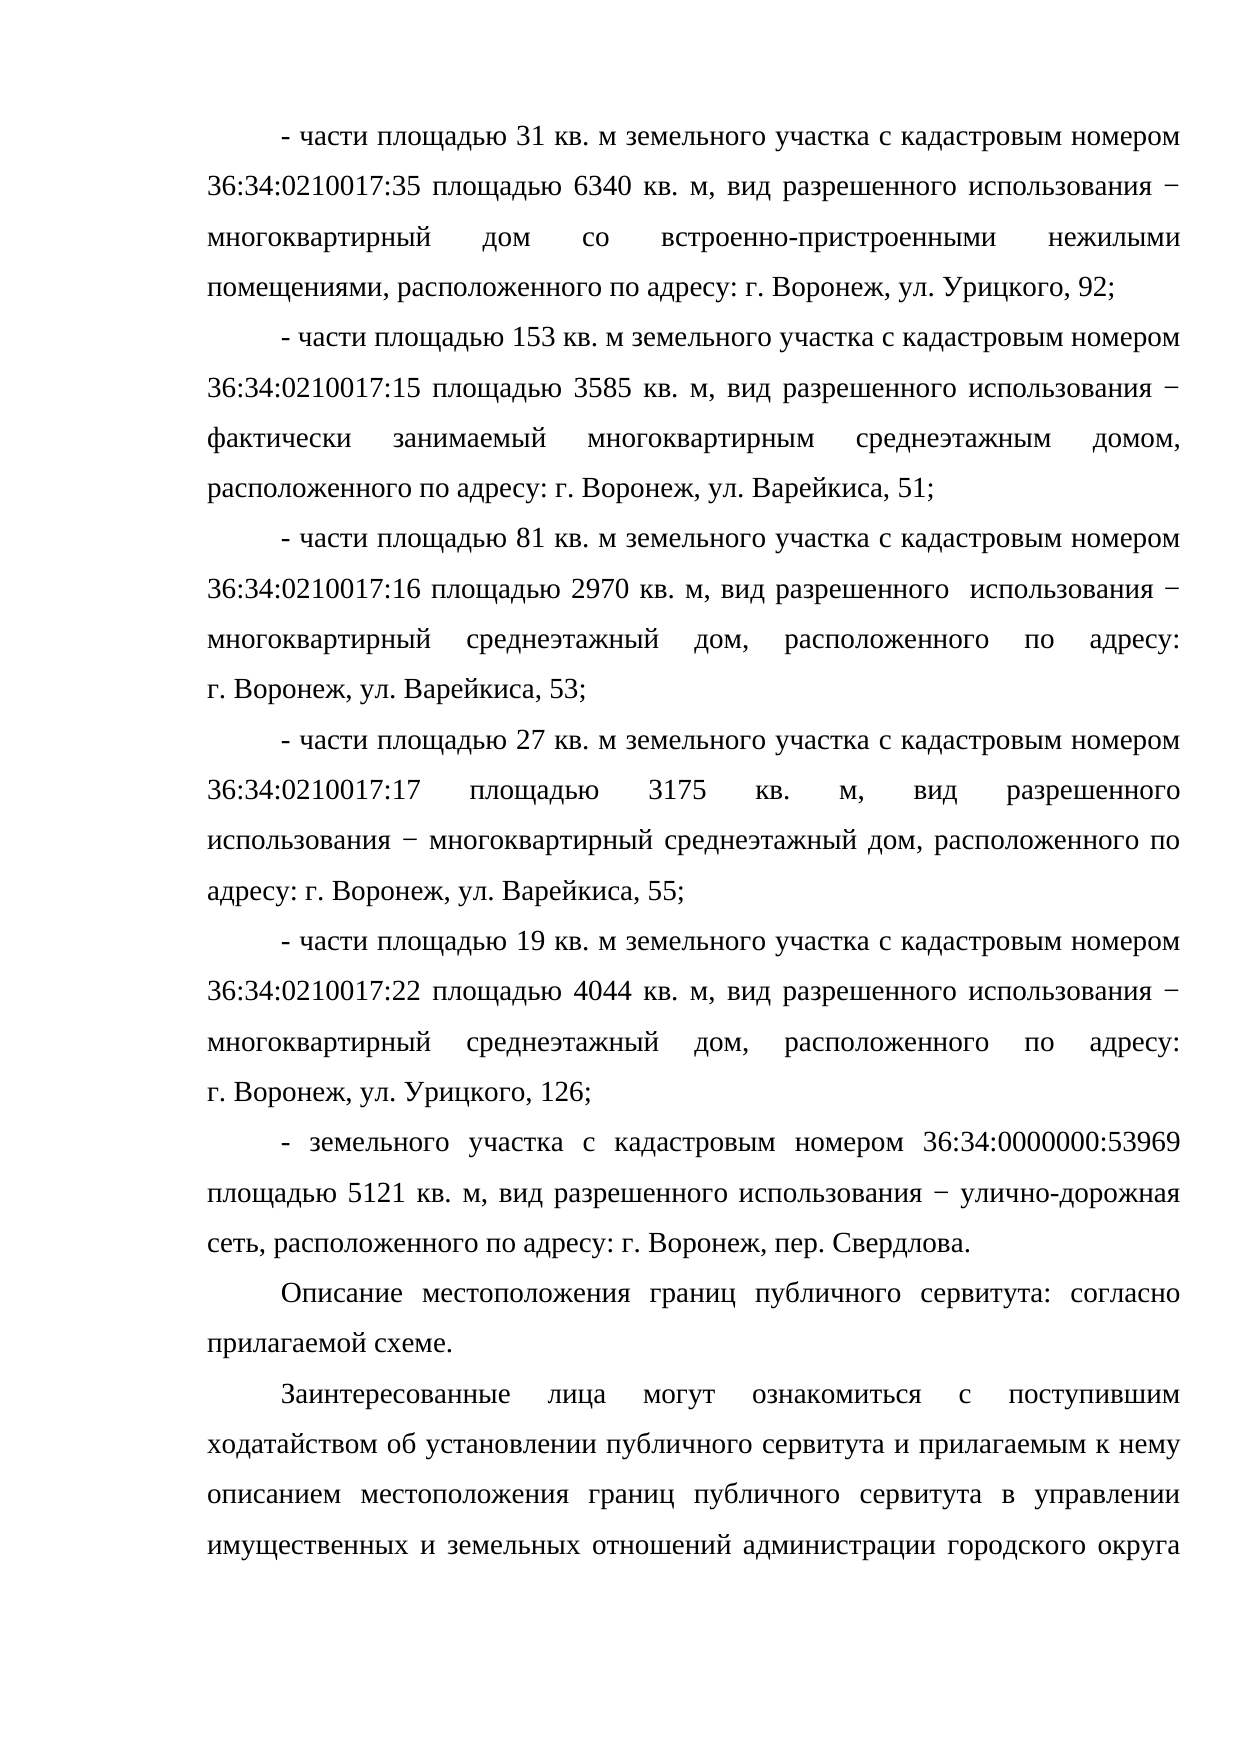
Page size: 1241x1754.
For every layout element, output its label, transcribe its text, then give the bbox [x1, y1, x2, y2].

text Описание местоположения границ публичного сервитута: согласно прилагаемой схеме. [207, 1275, 1181, 1359]
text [207, 1376, 1181, 1560]
text - земельного участка с кадастровым номером 36:34:0000000:53969 площадью 5121 кв. м, вид разрешенного использования − улично-дорожная сеть, расположенного по адресу: г. Воронеж, пер. Свердлова. [207, 1124, 1181, 1258]
text - части площадью 19 кв. м земельного участка с кадастровым номером 36:34:0210017:22 площадью 4044 кв. м, вид разрешенного использования − многоквартирный среднеэтажный дом, расположенного по адресу: г. Воронеж, ул. Урицкого, 126; [207, 923, 1181, 1108]
text - части площадью 31 кв. м земельного участка с кадастровым номером 36:34:0210017:35 площадью 6340 кв. м, вид разрешенного использования − многоквартирный дом со встроенно-пристроенными нежилыми помещениями, расположенного по адресу: г. Воронеж, ул. Урицкого, 92; [207, 118, 1181, 303]
text - части площадью 153 кв. м земельного участка с кадастровым номером 36:34:0210017:15 площадью 3585 кв. м, вид разрешенного использования − фактически занимаемый многоквартирным среднеэтажным домом, расположенного по адресу: г. Воронеж, ул. Варейкиса, 51; [207, 319, 1181, 504]
text - части площадью 81 кв. м земельного участка с кадастровым номером 36:34:0210017:16 площадью 2970 кв. м, вид разрешенного использования − многоквартирный среднеэтажный дом, расположенного по адресу: г. Воронеж, ул. Варейкиса, 53; [207, 521, 1181, 705]
text - части площадью 27 кв. м земельного участка с кадастровым номером 36:34:0210017:17 площадью 3175 кв. м, вид разрешенного использования − многоквартирный среднеэтажный дом, расположенного по адресу: г. Воронеж, ул. Варейкиса, 55; [207, 722, 1181, 906]
